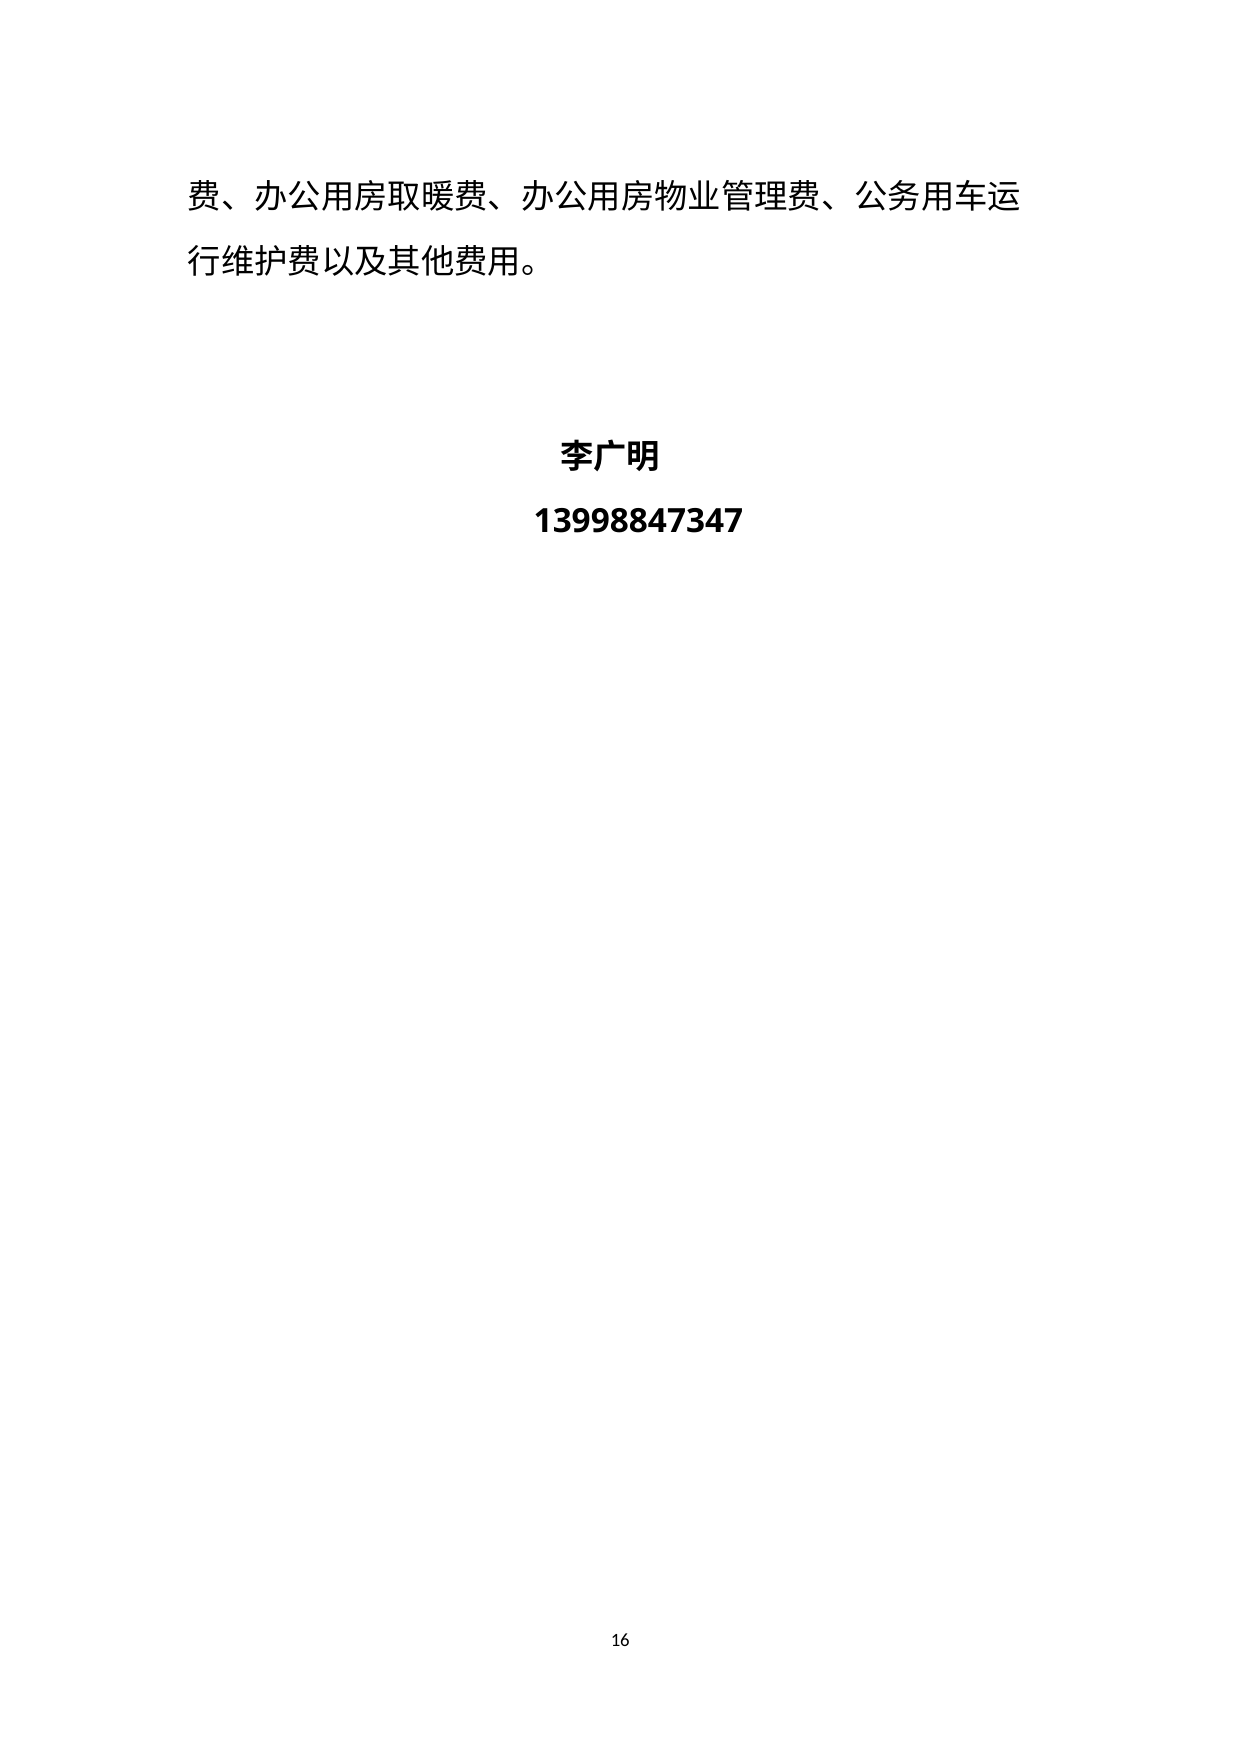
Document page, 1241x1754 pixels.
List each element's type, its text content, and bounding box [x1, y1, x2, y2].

text 李广明 [187, 422, 1053, 487]
text 13998847347 [187, 487, 1053, 552]
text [187, 162, 1053, 292]
